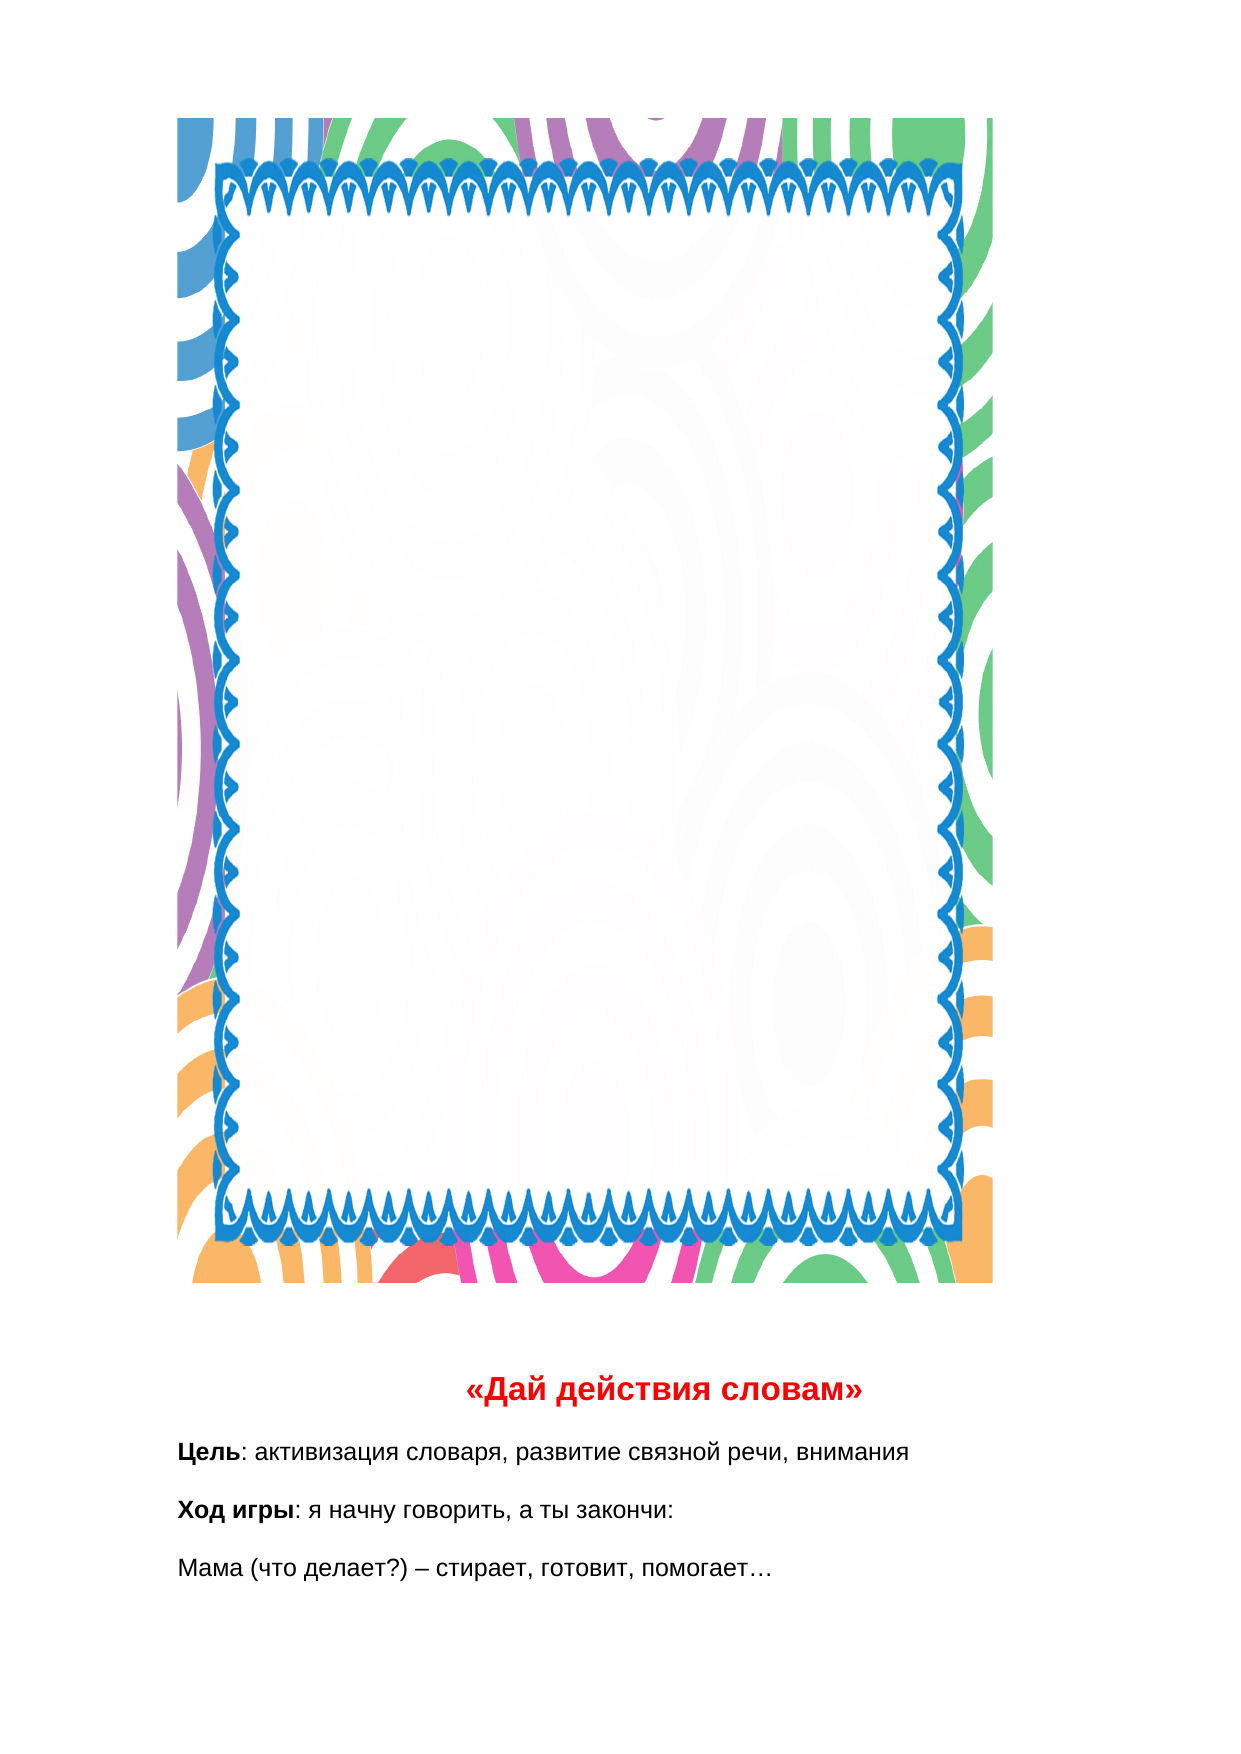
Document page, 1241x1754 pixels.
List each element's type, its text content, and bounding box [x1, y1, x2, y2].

text Цель: активизация словаря, развитие связной речи, внимания [177, 1437, 1152, 1466]
text Ход игры: я начну говорить, а ты закончи: [177, 1495, 1152, 1523]
text «Дай действия словам» [177, 1369, 1152, 1408]
picture [177, 118, 993, 1283]
text Мама (что делает?) – стирает, готовит, помогает… [177, 1553, 1152, 1581]
